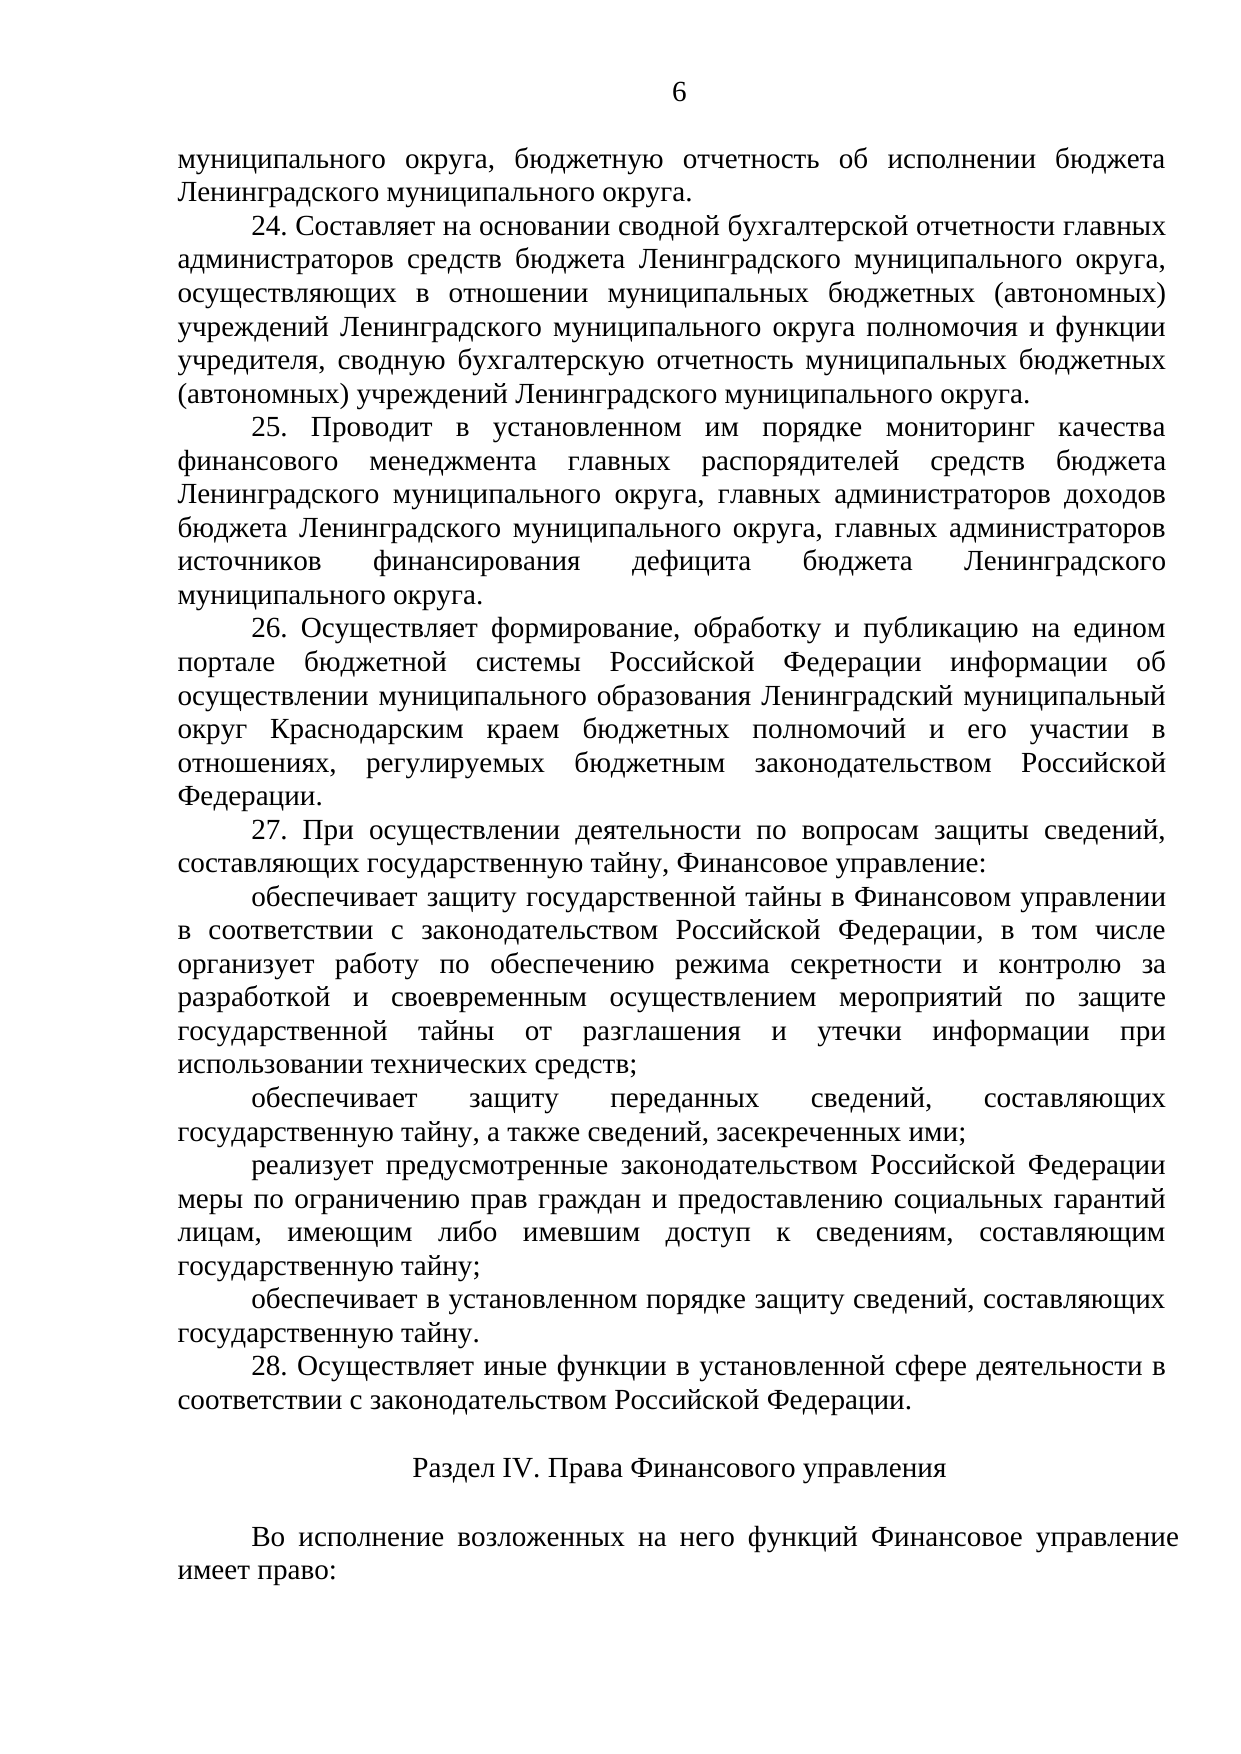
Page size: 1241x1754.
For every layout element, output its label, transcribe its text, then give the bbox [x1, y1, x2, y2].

text 28. Осуществляет иные функции в установленной сфере деятельности в соответствии с законодательством Российской Федерации. [177, 1348, 1167, 1416]
text Во исполнение возложенных на него функций Финансовое управление имеет право: [177, 1519, 1180, 1586]
text 24. Составляет на основании сводной бухгалтерской отчетности главных администраторов средств бюджета Ленинградского муниципального округа, осуществляющих в отношении муниципальных бюджетных (автономных) учреждений Ленинградского муниципального округа полномочия и функции учредителя, сводную бухгалтерскую отчетность муниципальных бюджетных (автономных) учреждений Ленинградского муниципального округа. [177, 208, 1167, 409]
text Раздел IV. Права Финансового управления [177, 1450, 1181, 1483]
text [177, 141, 1167, 208]
text обеспечивает защиту переданных сведений, составляющих государственную тайну, а также сведений, засекреченных ими; [177, 1080, 1167, 1147]
text обеспечивает в установленном порядке защиту сведений, составляющих государственную тайну. [177, 1281, 1167, 1348]
text реализует предусмотренные законодательством Российской Федерации меры по ограничению прав граждан и предоставлению социальных гарантий лицам, имеющим либо имевшим доступ к сведениям, составляющим государственную тайну; [177, 1147, 1167, 1281]
text 26. Осуществляет формирование, обработку и публикацию на едином портале бюджетной системы Российской Федерации информации об осуществлении муниципального образования Ленинградский муниципальный округ Краснодарским краем бюджетных полномочий и его участии в отношениях, регулируемых бюджетным законодательством Российской Федерации. [177, 611, 1167, 812]
text 25. Проводит в установленном им порядке мониторинг качества финансового менеджмента главных распорядителей средств бюджета Ленинградского муниципального округа, главных администраторов доходов бюджета Ленинградского муниципального округа, главных администраторов источников финансирования дефицита бюджета Ленинградского муниципального округа. [177, 409, 1167, 611]
text 27. При осуществлении деятельности по вопросам защиты сведений, составляющих государственную тайну, Финансовое управление: [177, 812, 1167, 879]
text обеспечивает защиту государственной тайны в Финансовом управлении в соответствии с законодательством Российской Федерации, в том числе организует работу по обеспечению режима секретности и контролю за разработкой и своевременным осуществлением мероприятий по защите государственной тайны от разглашения и утечки информации при использовании технических средств; [177, 879, 1167, 1080]
